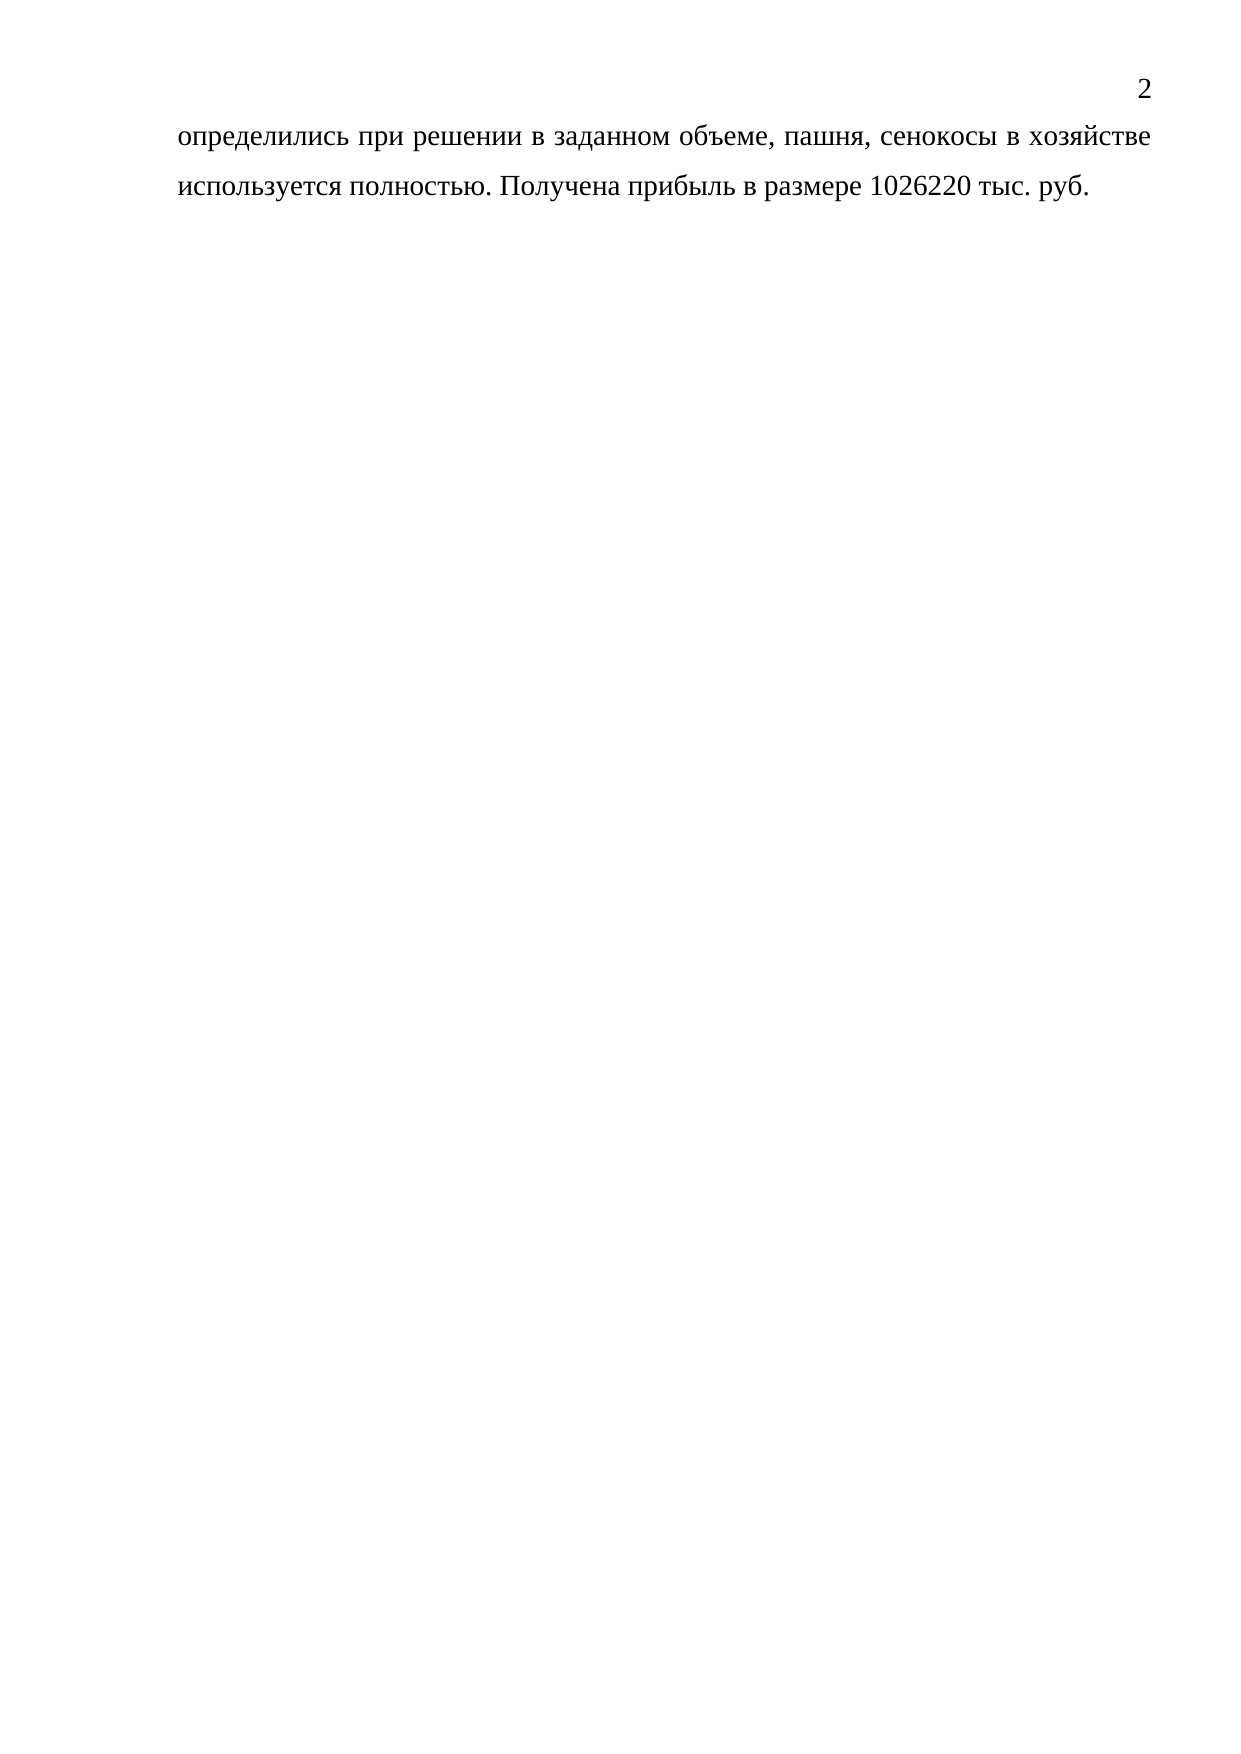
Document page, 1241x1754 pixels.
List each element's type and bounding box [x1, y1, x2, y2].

text [177, 118, 1152, 202]
